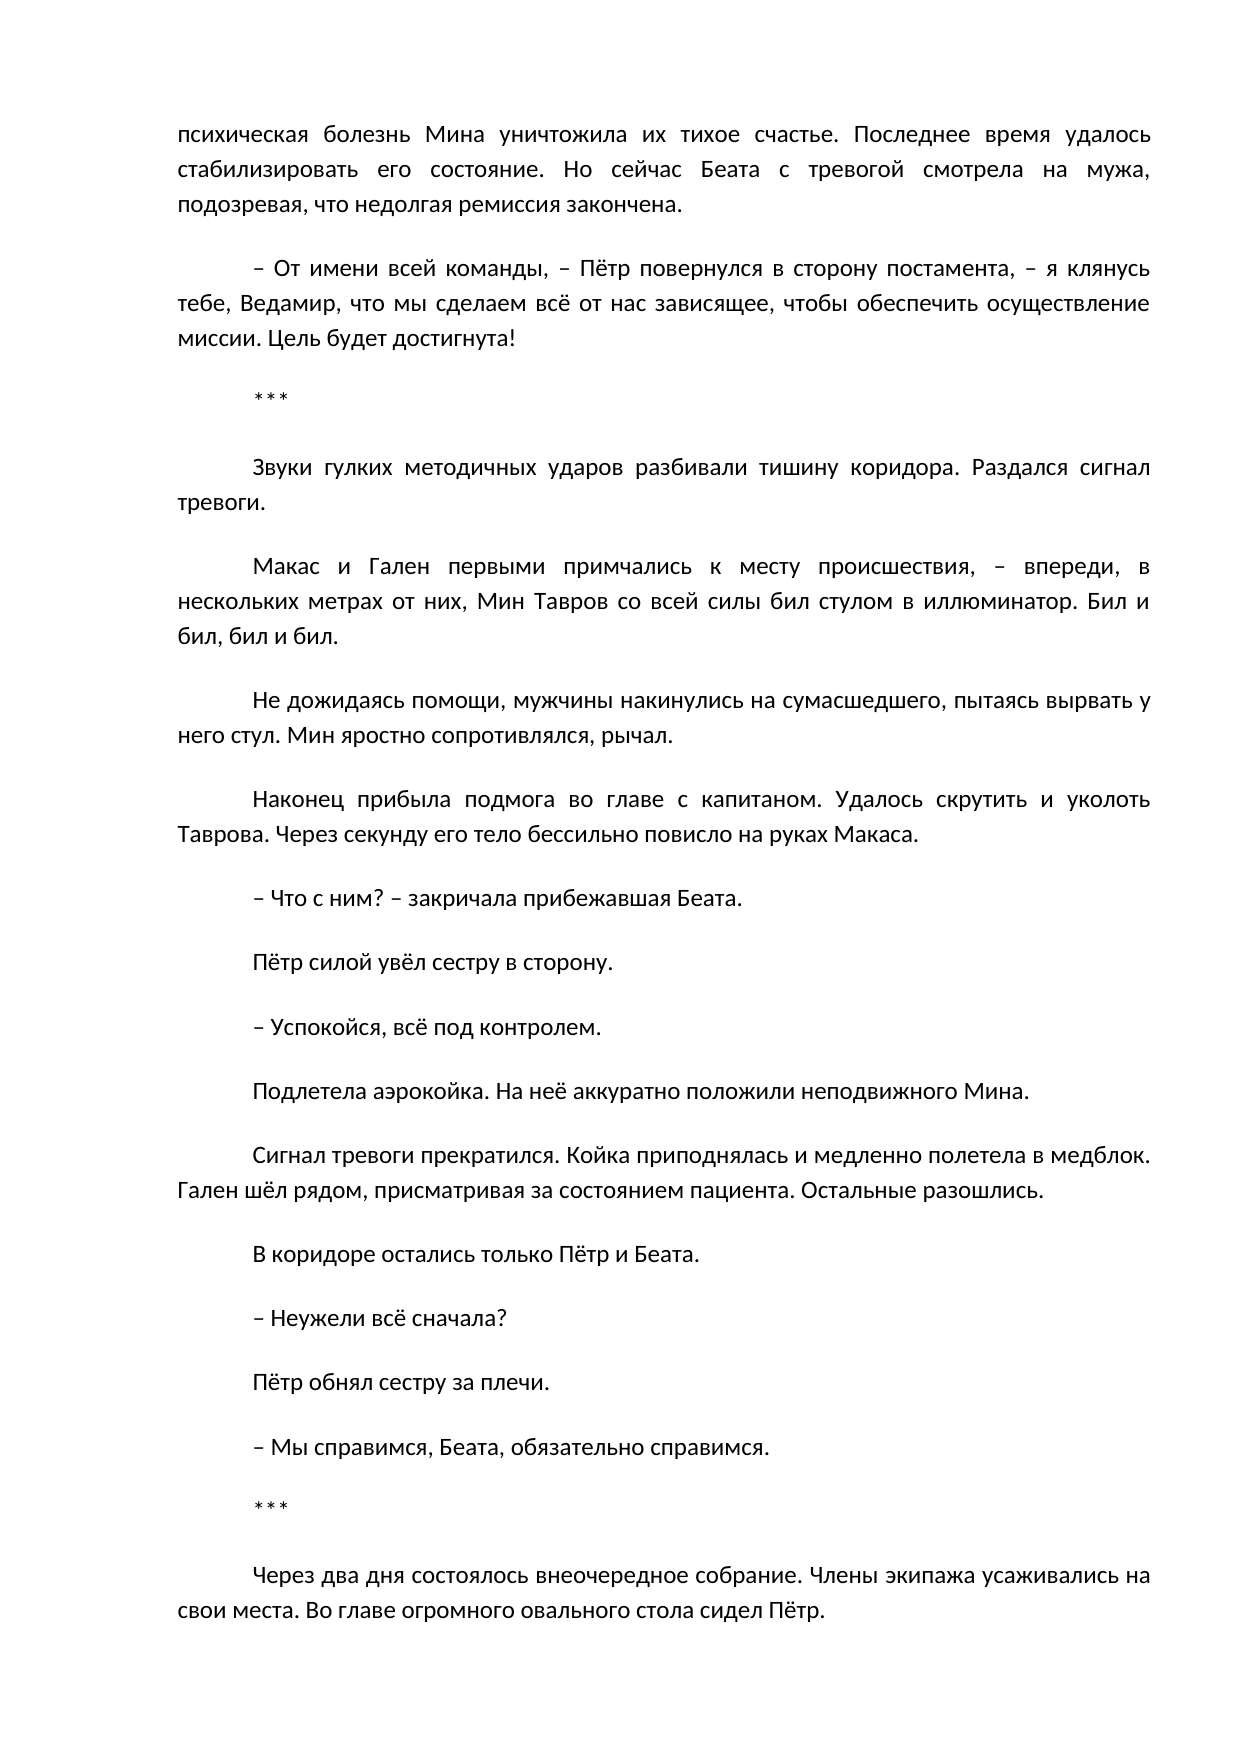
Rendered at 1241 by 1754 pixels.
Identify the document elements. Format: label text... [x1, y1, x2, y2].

text Наконец прибыла подмога во главе с капитаном. Удалось скрутить и уколоть Таврова. Через секунду его тело бессильно повисло на руках Макаса. [177, 783, 1152, 849]
text – От имени всей команды, – Пётр повернулся в сторону постамента, – я клянусь тебе, Ведамир, что мы сделаем всё от нас зависящее, чтобы обеспечить осуществление миссии. Цель будет достигнута! [177, 252, 1152, 353]
text – Что с ним? – закричала прибежавшая Беата. [177, 882, 1152, 913]
text – Успокойся, всё под контролем. [177, 1011, 1152, 1041]
text – Неужели всё сначала? [177, 1302, 1152, 1333]
text Пётр силой увёл сестру в сторону. [177, 946, 1152, 977]
text Пётр обнял сестру за плечи. [177, 1366, 1152, 1397]
text Не дожидаясь помощи, мужчины накинулись на сумасшедшего, пытаясь вырвать у него стул. Мин яростно сопротивлялся, рычал. [177, 684, 1152, 749]
text Макас и Гален первыми примчались к месту происшествия, – впереди, в нескольких метрах от них, Мин Тавров со всей силы бил стулом в иллюминатор. Бил и бил, бил и бил. [177, 550, 1152, 650]
text Сигнал тревоги прекратился. Койка приподнялась и медленно полетела в медблок. Гален шёл рядом, присматривая за состоянием пациента. Остальные разошлись. [177, 1139, 1152, 1204]
text *** [177, 386, 1152, 417]
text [177, 118, 1152, 219]
text В коридоре остались только Пётр и Беата. [177, 1238, 1152, 1269]
text Звуки гулких методичных ударов разбивали тишину коридора. Раздался сигнал тревоги. [177, 451, 1152, 516]
text Подлетела аэрокойка. На неё аккуратно положили неподвижного Мина. [177, 1075, 1152, 1105]
text Через два дня состоялось внеочередное собрание. Члены экипажа усаживались на свои места. Во главе огромного овального стола сидел Пётр. [177, 1559, 1152, 1624]
text – Мы справимся, Беата, обязательно справимся. [177, 1431, 1152, 1461]
text *** [177, 1495, 1152, 1525]
